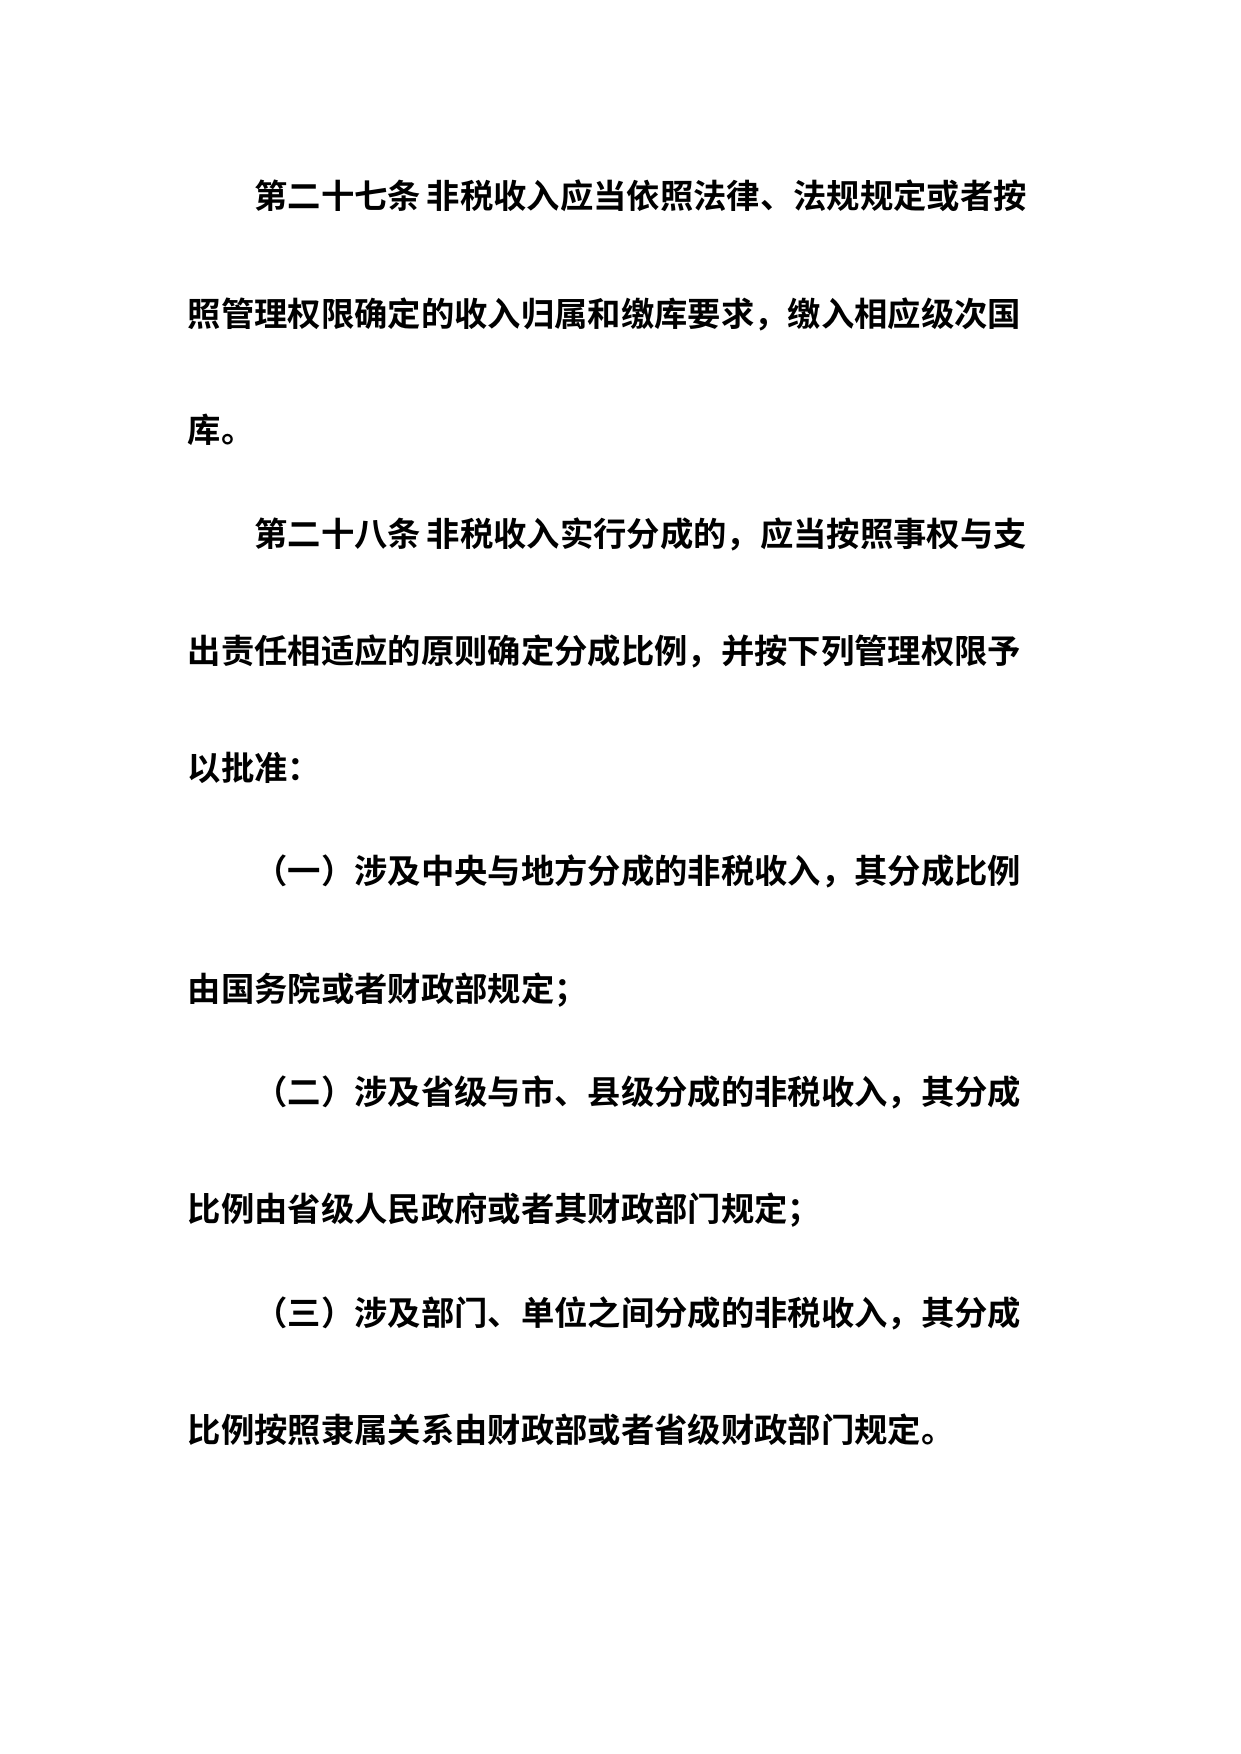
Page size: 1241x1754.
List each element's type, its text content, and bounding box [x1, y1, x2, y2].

text （一）涉及中央与地方分成的非税收入，其分成比例由国务院或者财政部规定； [187, 837, 1053, 1019]
text 第二十七条 非税收入应当依照法律、法规规定或者按照管理权限确定的收入归属和缴库要求，缴入相应级次国库。 [187, 162, 1053, 461]
text （二）涉及省级与市、县级分成的非税收入，其分成比例由省级人民政府或者其财政部门规定； [187, 1057, 1053, 1239]
text 第二十八条 非税收入实行分成的，应当按照事权与支出责任相适应的原则确定分成比例，并按下列管理权限予以批准： [187, 499, 1053, 798]
text （三）涉及部门、单位之间分成的非税收入，其分成比例按照隶属关系由财政部或者省级财政部门规定。 [187, 1278, 1053, 1460]
